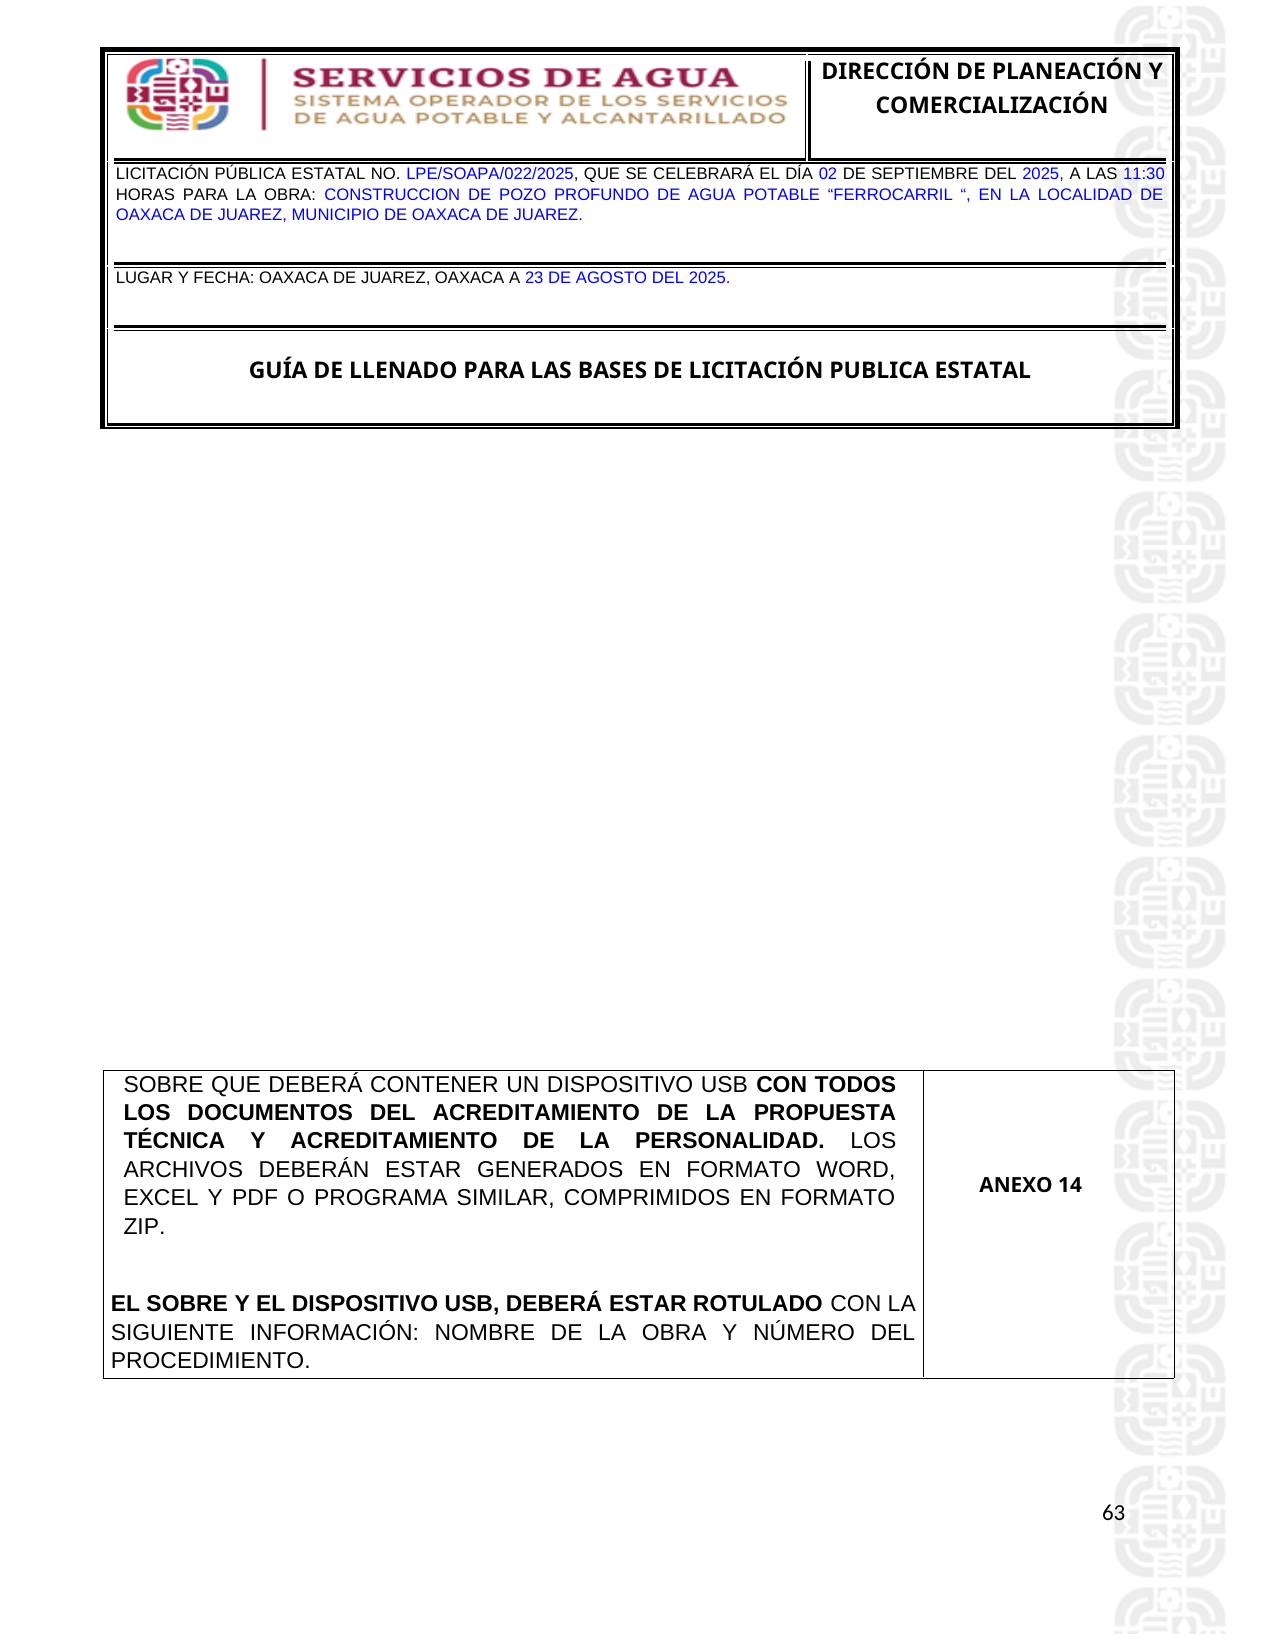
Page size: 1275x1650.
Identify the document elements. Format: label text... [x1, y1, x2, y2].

picture [1100, 190, 1107, 199]
table_header ANEXO 14 [924, 1071, 1174, 1377]
picture [122, 55, 796, 143]
picture [1099, 52, 1175, 427]
picture [1099, 6, 1229, 1634]
table_header SOBRE QUE DEBERÁ CONTENER UN DISPOSITIVO USB CON TODOS LOS DOCUMENTOS DEL ACREDITAMIENTO DE LA PROPUESTA TÉCNICA Y ACREDITAMIENTO DE LA PERSONALIDAD. LOS ARCHIVOS DEBERÁN ESTAR GENERADOS EN FORMATO WORD, EXCEL Y PDF O PROGRAMA SIMILAR, COMPRIMIDOS EN FORMATO ZIP. EL SOBRE Y EL DISPOSITIVO USB, DEBERÁ ESTAR ROTULADO CON LA SIGUIENTE INFORMACIÓN: NOMBRE DE LA OBRA Y NÚMERO DEL PROCEDIMIENTO. [104, 1071, 923, 1377]
